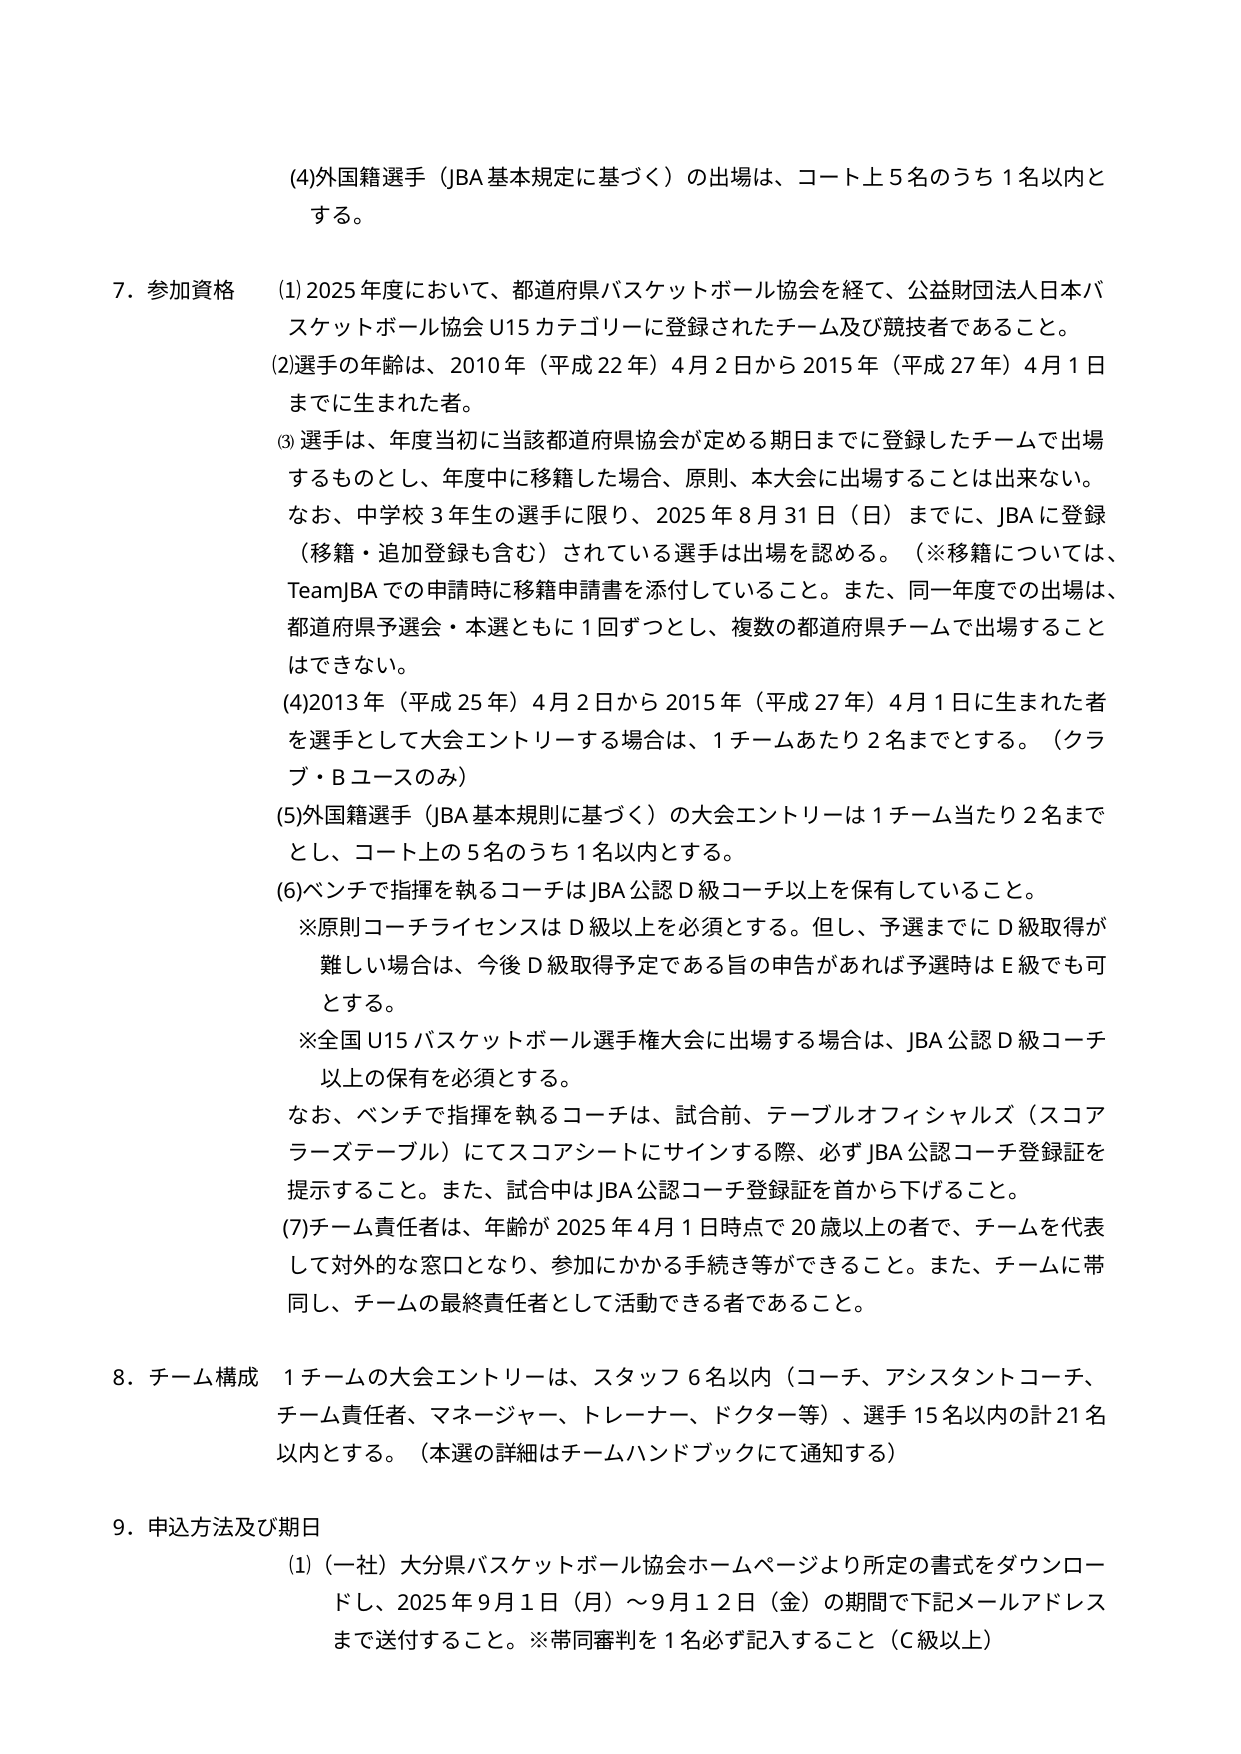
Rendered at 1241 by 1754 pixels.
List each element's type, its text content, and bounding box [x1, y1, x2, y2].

text ⑴（一社）大分県バスケットボール協会ホームページより所定の書式をダウンロードし、2025年9月１日（月）～９月１２日（金）の期間で下記メールアドレスまで送付すること。※帯同審判を1名必ず記入すること（C級以上） [112, 1545, 1107, 1658]
text 8．チーム構成 1チームの大会エントリーは、スタッフ6名以内（コーチ、アシスタントコーチ、チーム責任者、マネージャー、トレーナー、ドクター等）、選手15名以内の計21名以内とする。（本選の詳細はチームハンドブックにて通知する） [112, 1358, 1107, 1470]
text (4)外国籍選手（JBA基本規定に基づく）の出場は、コート上５名のうち1名以内とする。 [112, 158, 1107, 233]
text なお、ベンチで指揮を執るコーチは、試合前、テーブルオフィシャルズ（スコアラーズテーブル）にてスコアシートにサインする際、必ずJBA公認コーチ登録証を提示すること。また、試合中はJBA公認コーチ登録証を首から下げること。 [287, 1095, 1107, 1208]
text ⑵選手の年齢は、2010年（平成22年）4月2日から2015年（平成27年）4月1日までに生まれた者。 [112, 345, 1107, 420]
text (5)外国籍選手（JBA基本規則に基づく）の大会エントリーは1チーム当たり２名までとし、コート上の5名のうち1名以内とする。 [277, 795, 1107, 870]
text ⑶選手は、年度当初に当該都道府県協会が定める期日までに登録したチームで出場するものとし、年度中に移籍した場合、原則、本大会に出場することは出来ない。なお、中学校3年生の選手に限り、2025年8月31日（日）までに、JBAに登録（移籍・追加登録も含む）されている選手は出場を認める。（※移籍については、TeamJBAでの申請時に移籍申請書を添付していること。また、同一年度での出場は、都道府県予選会・本選ともに1回ずつとし、複数の都道府県チームで出場することはできない。 [277, 420, 1107, 683]
text 7．参加資格 ⑴2025年度において、都道府県バスケットボール協会を経て、公益財団法人日本バスケットボール協会U15カテゴリーに登録されたチーム及び競技者であること。 [112, 270, 1107, 345]
text (7)チーム責任者は、年齢が2025年4月1日時点で20歳以上の者で、チームを代表して対外的な窓口となり、参加にかかる手続き等ができること。また、チームに帯同し、チームの最終責任者として活動できる者であること。 [277, 1208, 1107, 1320]
text ※全国U15バスケットボール選手権大会に出場する場合は、JBA公認D級コーチ以上の保有を必須とする。 [298, 1020, 1107, 1095]
text 9．申込方法及び期日 [112, 1508, 1107, 1545]
text ※原則コーチライセンスはD級以上を必須とする。但し、予選までにD級取得が難しい場合は、今後D級取得予定である旨の申告があれば予選時はE級でも可とする。 [298, 908, 1107, 1020]
text (4)2013年（平成25年）4月2日から2015年（平成27年）4月1日に生まれた者を選手として大会エントリーする場合は、1チームあたり2名までとする。（クラブ・Bユースのみ） [277, 683, 1107, 795]
text (6)ベンチで指揮を執るコーチはJBA公認D級コーチ以上を保有していること。 [277, 870, 1107, 908]
